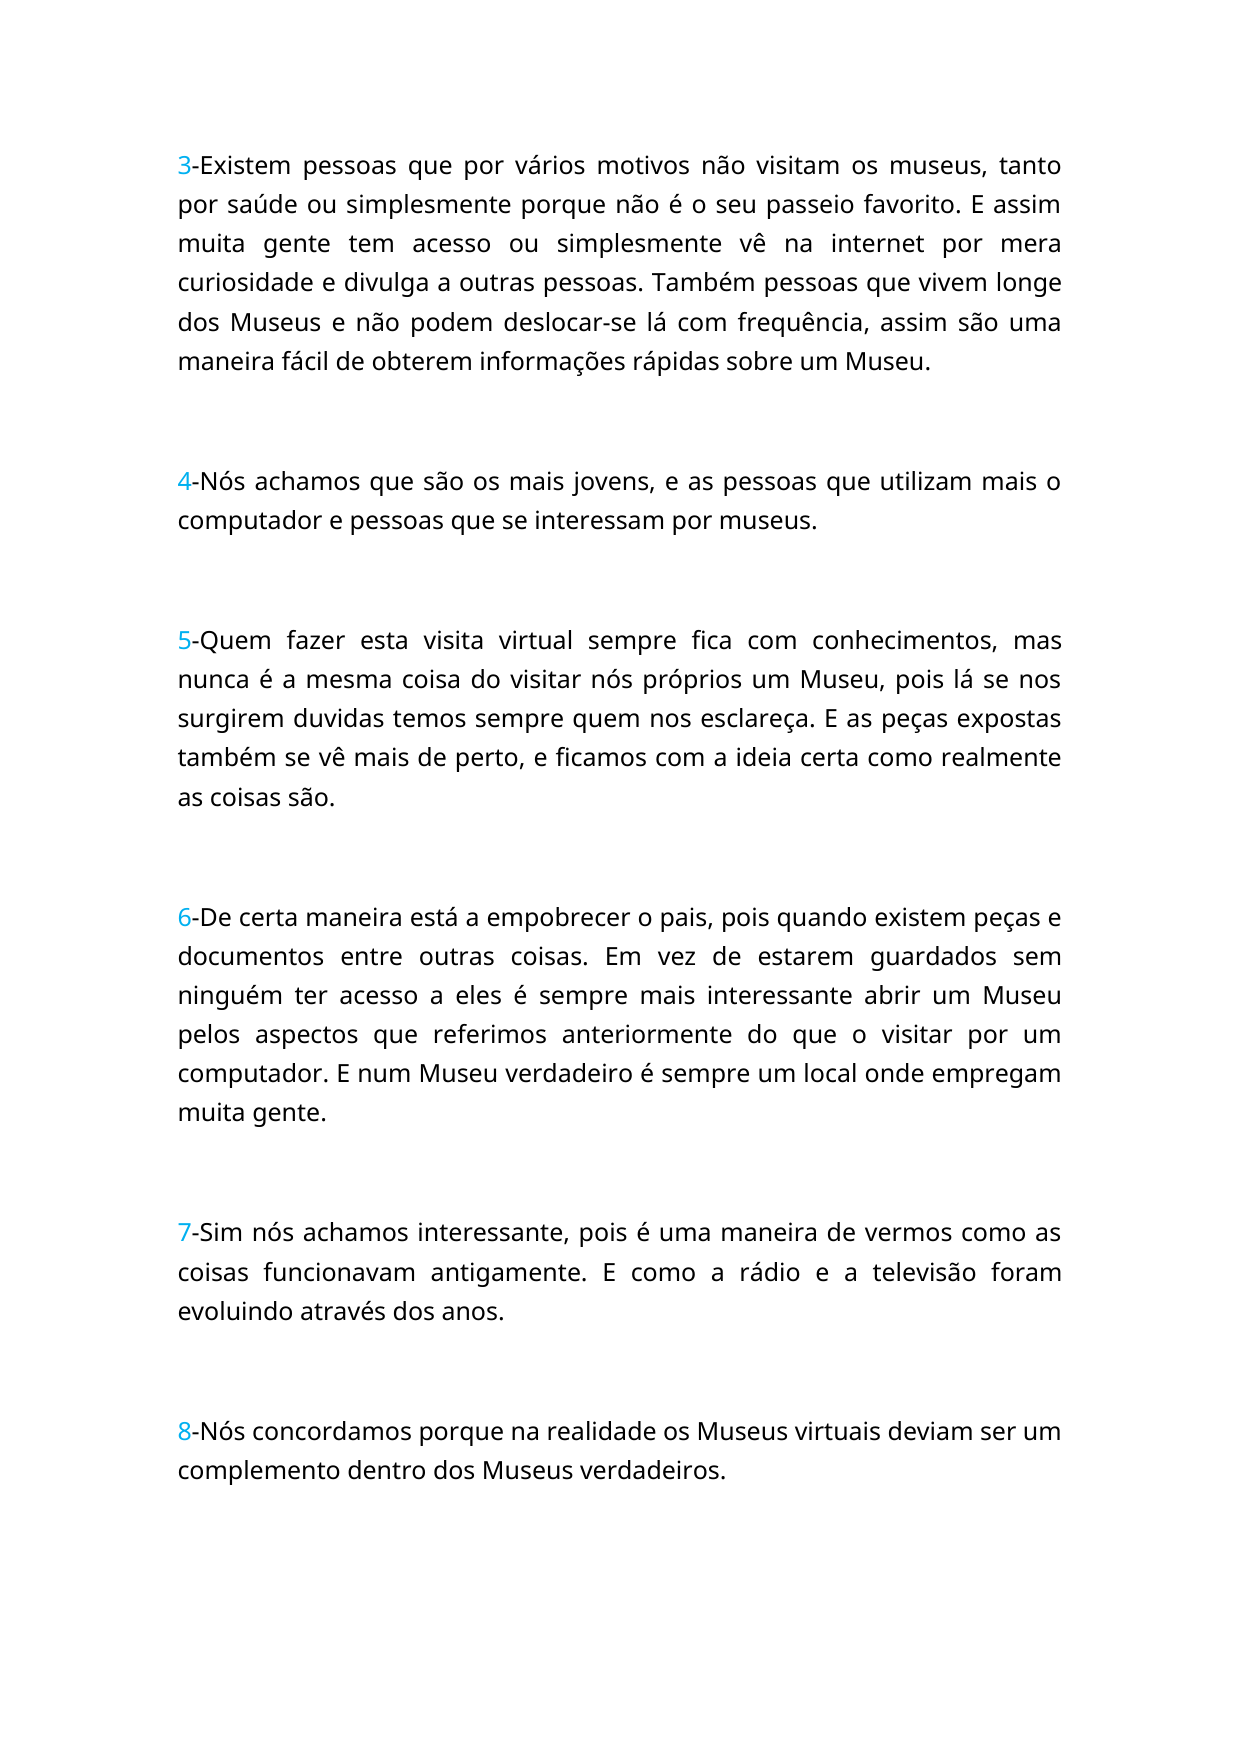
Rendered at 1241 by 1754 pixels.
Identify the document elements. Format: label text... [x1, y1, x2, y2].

text 4-Nós achamos que são os mais jovens, e as pessoas que utilizam mais o computador e pessoas que se interessam por museus. [177, 463, 1063, 537]
text 8-Nós concordamos porque na realidade os Museus virtuais deviam ser um complemento dentro dos Museus verdadeiros. [177, 1413, 1063, 1487]
text 3-Existem pessoas que por vários motivos não visitam os museus, tanto por saúde ou simplesmente porque não é o seu passeio favorito. E assim muita gente tem acesso ou simplesmente vê na internet por mera curiosidade e divulga a outras pessoas. Também pessoas que vivem longe dos Museus e não podem deslocar-se lá com frequência, assim são uma maneira fácil de obterem informações rápidas sobre um Museu. [177, 148, 1063, 377]
text 6-De certa maneira está a empobrecer o pais, pois quando existem peças e documentos entre outras coisas. Em vez de estarem guardados sem ninguém ter acesso a eles é sempre mais interessante abrir um Museu pelos aspectos que referimos anteriormente do que o visitar por um computador. E num Museu verdadeiro é sempre um local onde empregam muita gente. [177, 899, 1063, 1129]
text 7-Sim nós achamos interessante, pois é uma maneira de vermos como as coisas funcionavam antigamente. E como a rádio e a televisão foram evoluindo através dos anos. [177, 1215, 1063, 1327]
text 5-Quem fazer esta visita virtual sempre fica com conhecimentos, mas nunca é a mesma coisa do visitar nós próprios um Museu, pois lá se nos surgirem duvidas temos sempre quem nos esclareça. E as peças expostas também se vê mais de perto, e ficamos com a ideia certa como realmente as coisas são. [177, 623, 1063, 813]
